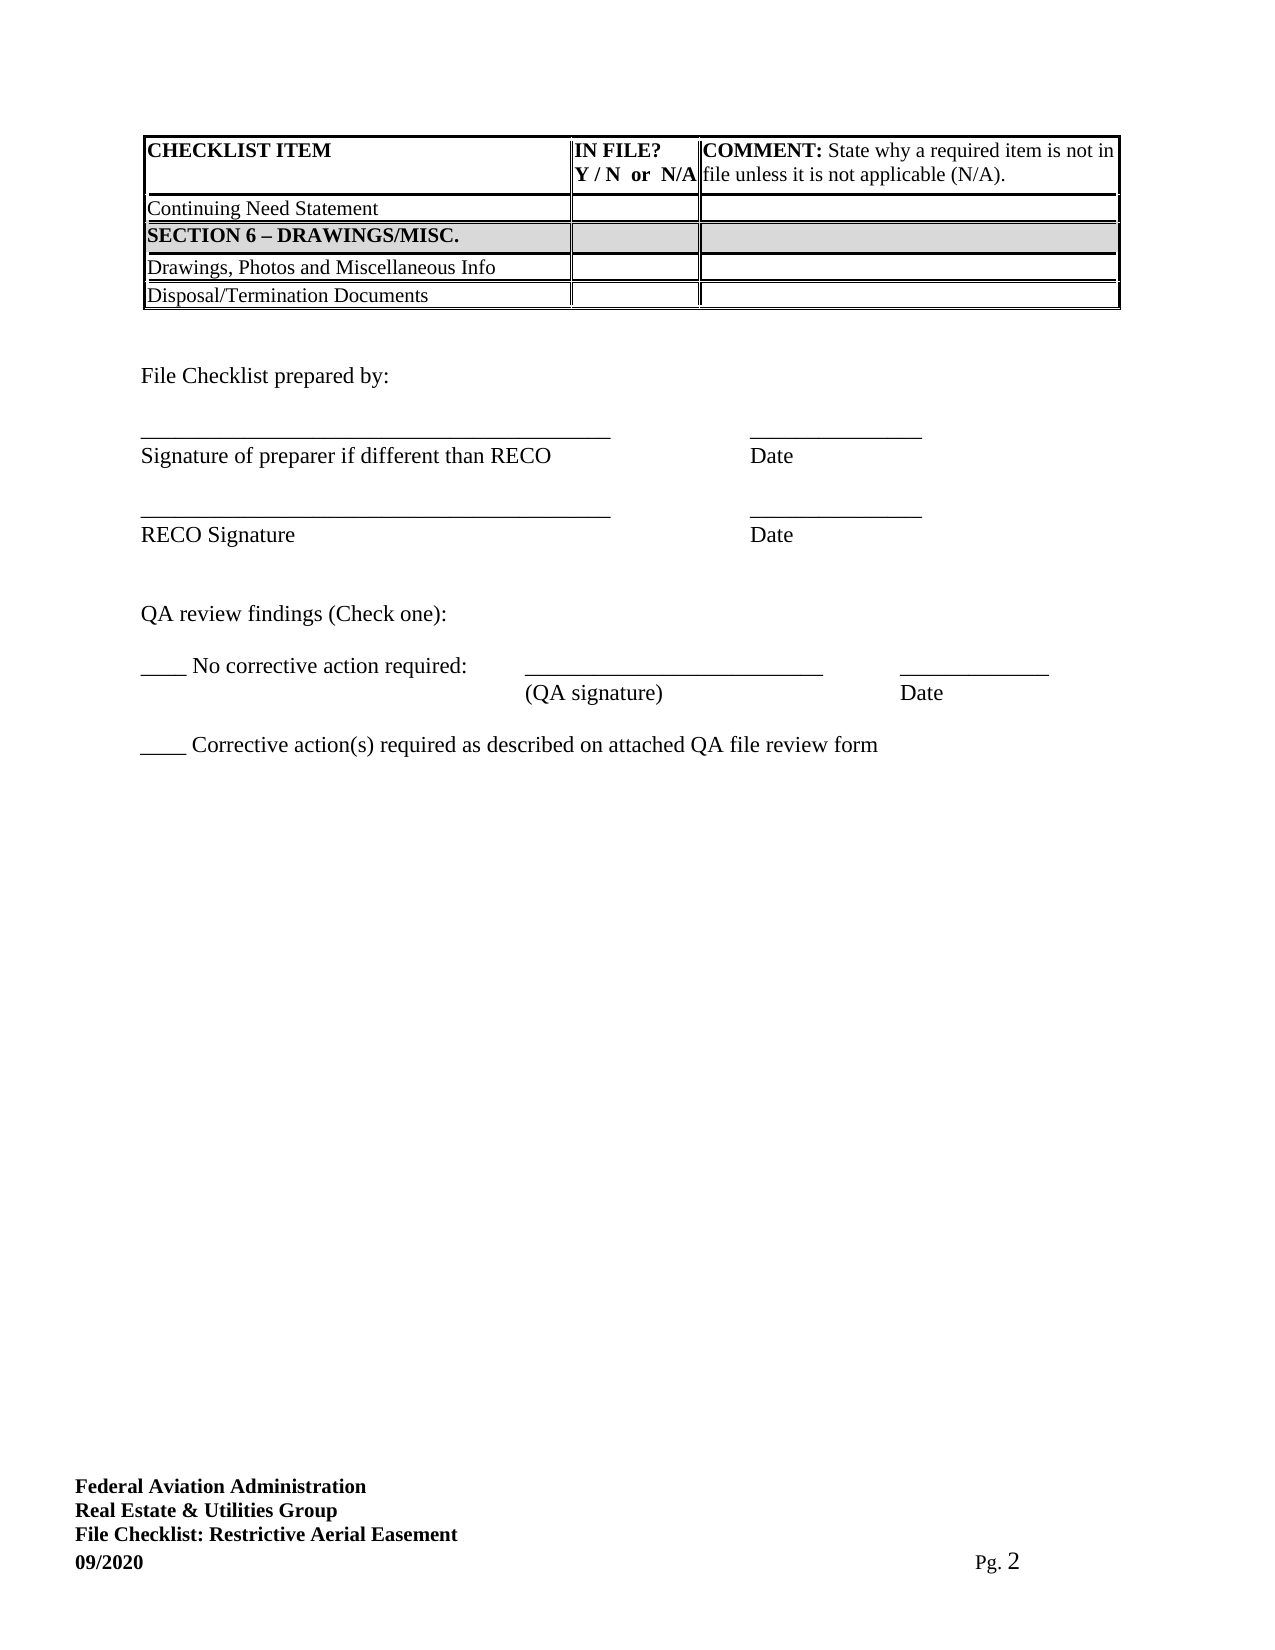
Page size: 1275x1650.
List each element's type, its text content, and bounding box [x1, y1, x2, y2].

table_cell [573, 224, 698, 252]
table_header CHECKLIST ITEM [146, 138, 572, 193]
text Signature of preparer if different than RECO Date [141, 442, 1125, 468]
table_cell [702, 193, 1119, 220]
table_cell [573, 255, 698, 279]
table_cell [573, 196, 698, 220]
text _________________________________________ _______________ RECO Signature Date [141, 494, 1125, 547]
table_cell Continuing Need Statement [145, 193, 570, 220]
text QA review findings (Check one): [141, 600, 1125, 626]
table_cell [572, 279, 700, 307]
table_header IN FILE? Y / N or N/A [572, 137, 700, 193]
text File Checklist prepared by: [141, 363, 1125, 389]
table_cell SECTION 6 – DRAWINGS/MISC. [146, 220, 570, 252]
table_cell Drawings, Photos and Miscellaneous Info [146, 252, 570, 279]
text ____ Corrective action(s) required as described on attached QA file review form [140, 732, 1200, 758]
text ____ No corrective action required: __________________________ _____________ [141, 652, 1125, 679]
text (QA signature) Date [441, 679, 1125, 705]
text _________________________________________ _______________ [141, 415, 1125, 442]
table_cell [702, 252, 1118, 279]
table_header COMMENT: State why a required item is not in file unless it is not applicable (N/A). [700, 138, 1118, 193]
table_cell Disposal/Termination Documents [146, 279, 572, 307]
table_cell [702, 220, 1119, 252]
table_cell [700, 279, 1119, 307]
